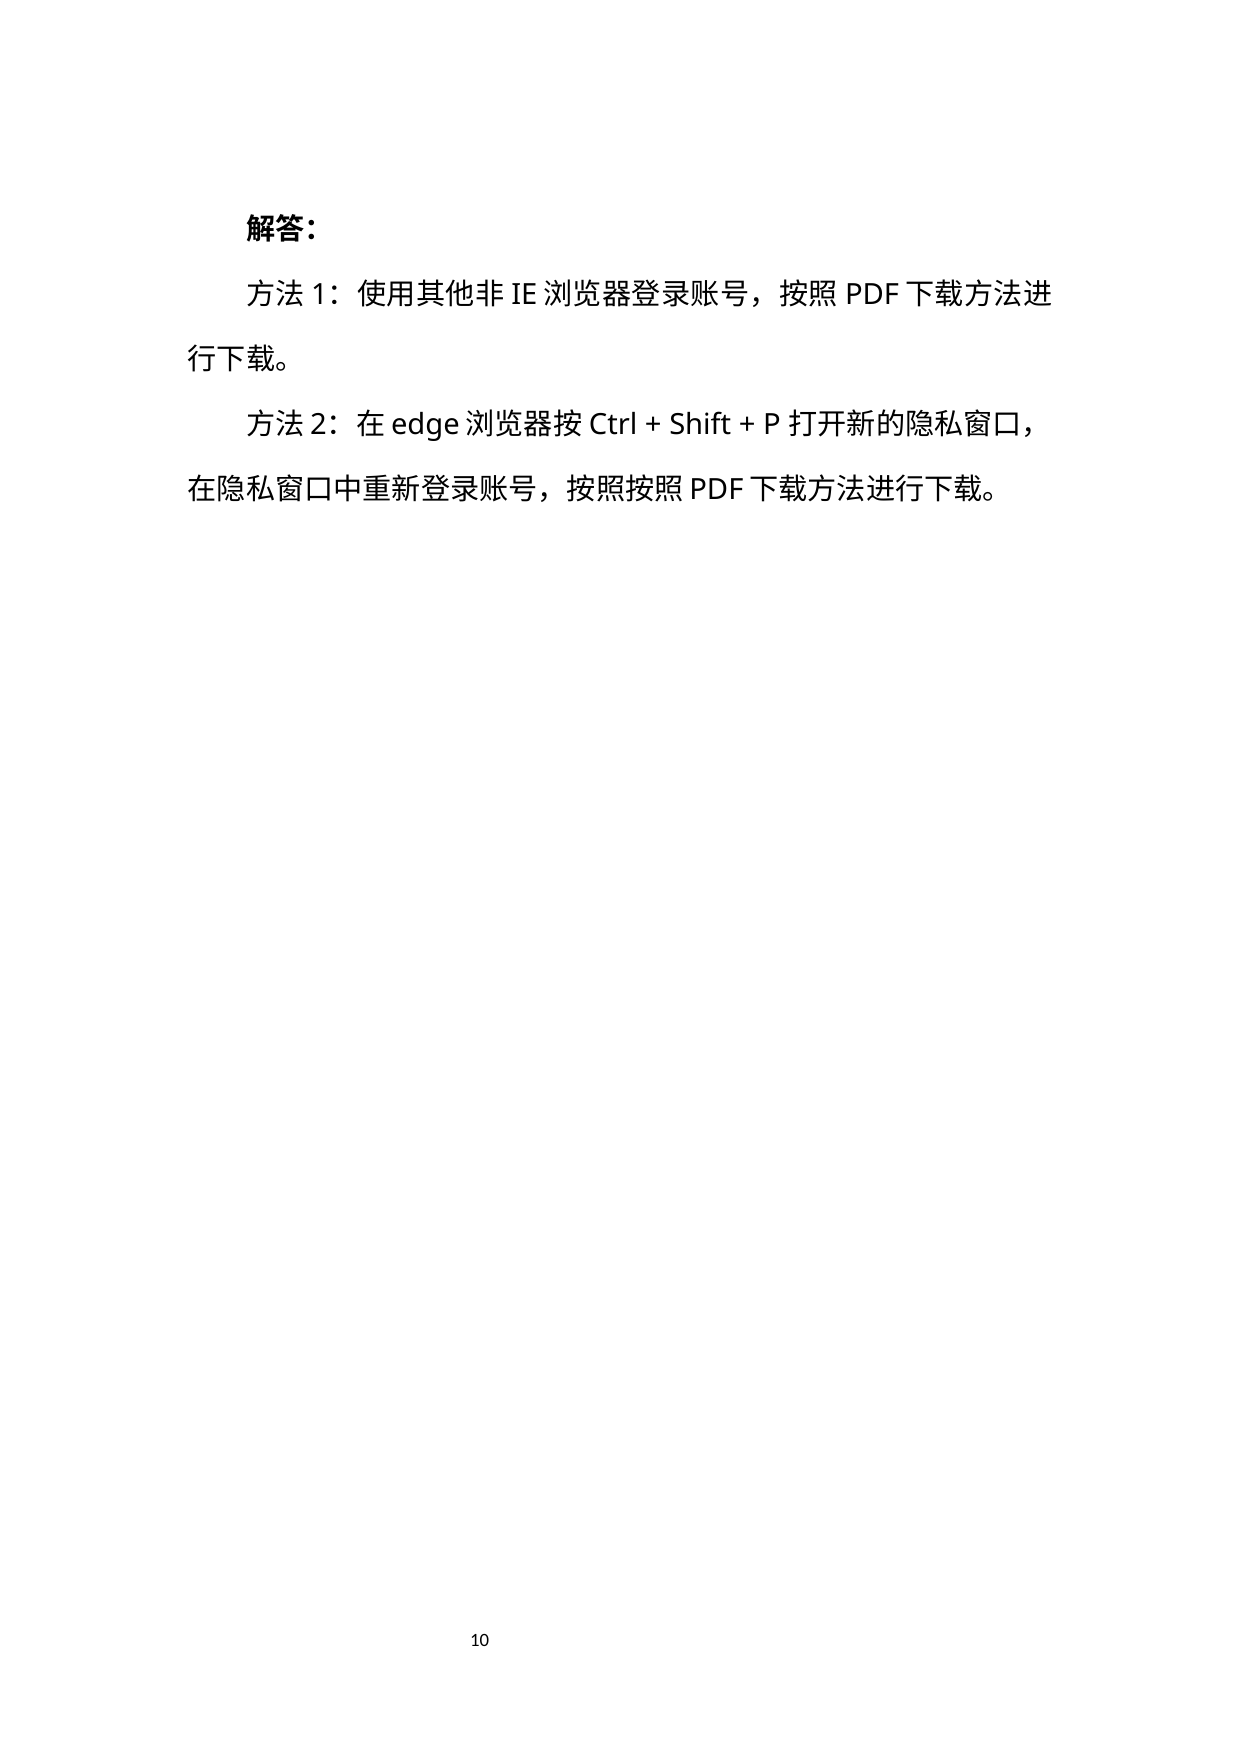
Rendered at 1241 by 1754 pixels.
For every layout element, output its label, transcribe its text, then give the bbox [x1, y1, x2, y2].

text 方法1：使用其他非IE浏览器登录账号，按照PDF下载方法进行下载。 [187, 259, 1053, 389]
text 方法2：在edge浏览器按 Ctrl + Shift + P 打开新的隐私窗口，在隐私窗口中重新登录账号，按照按照PDF下载方法进行下载。 [187, 389, 1053, 519]
text 解答： [187, 194, 1053, 259]
